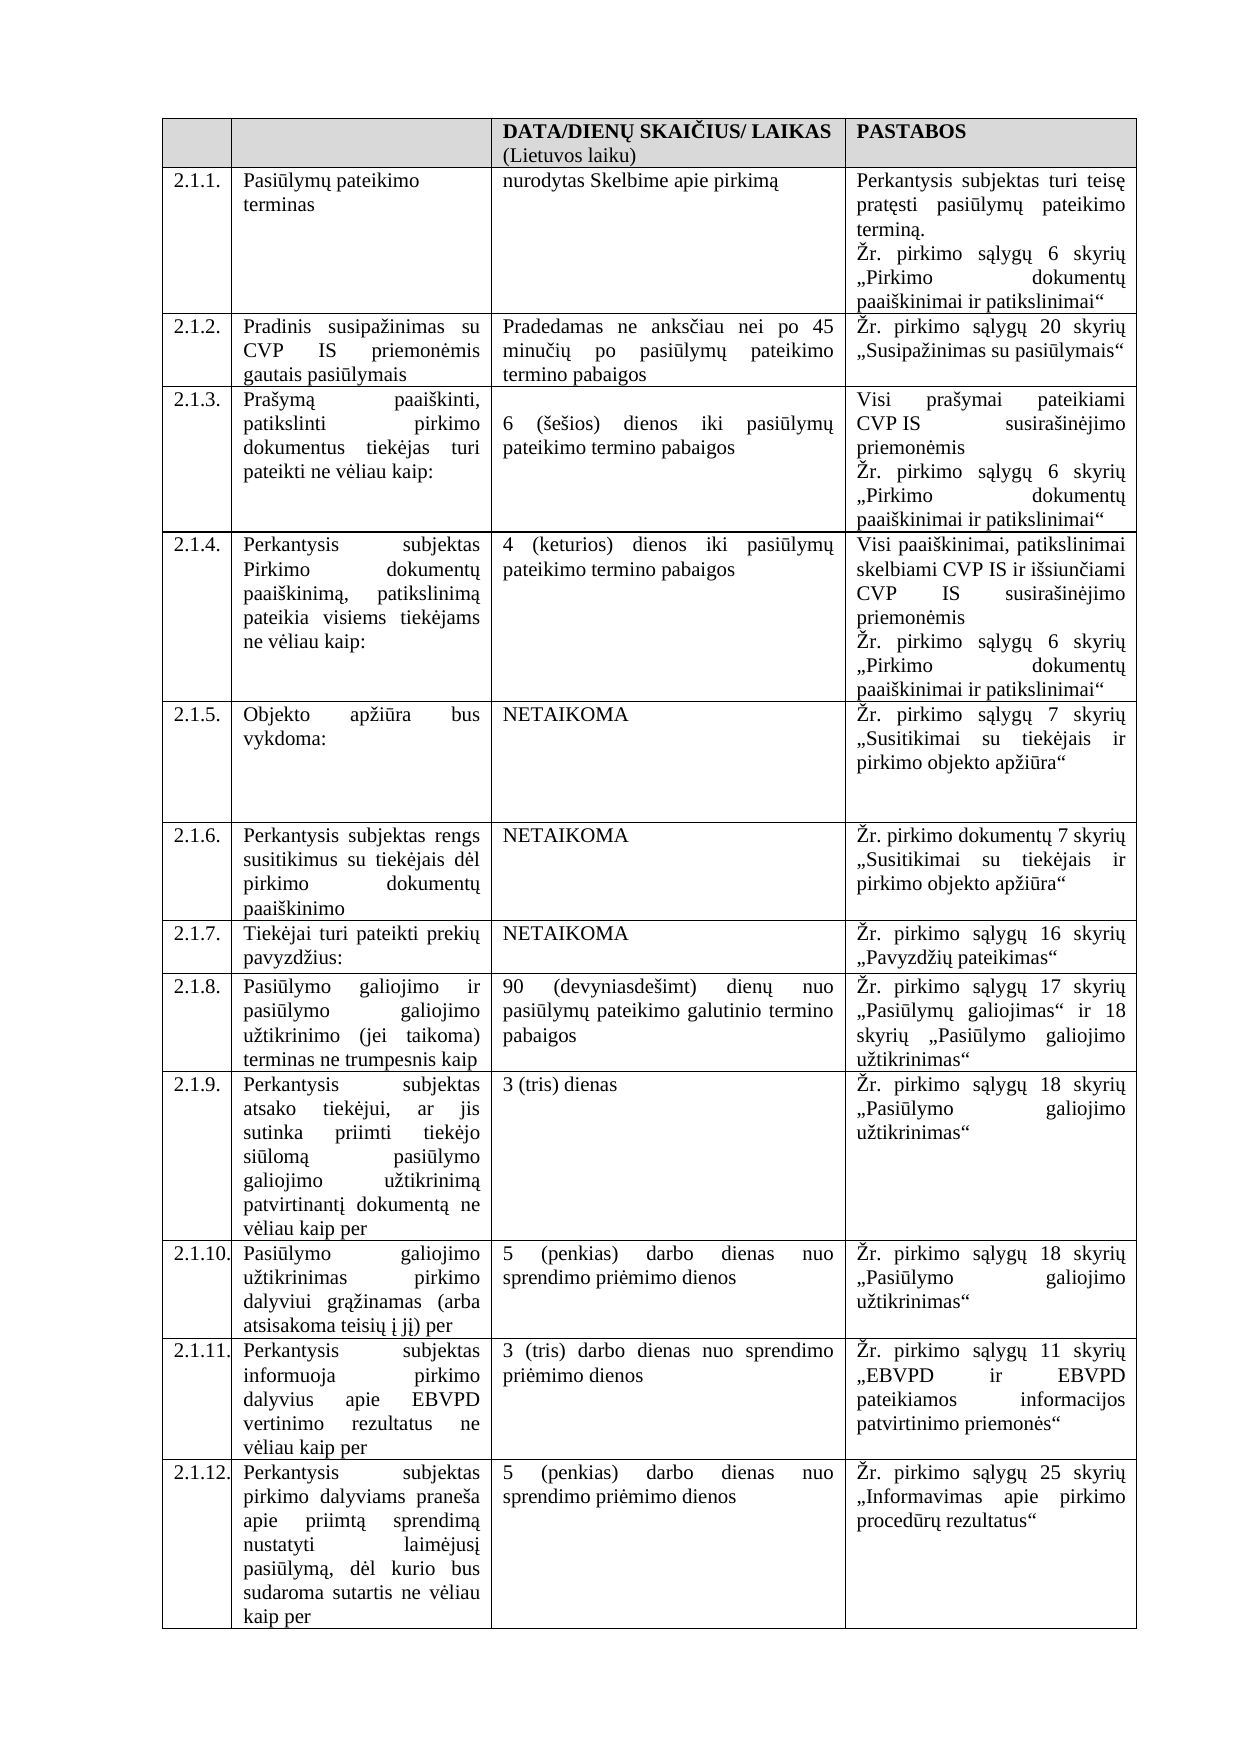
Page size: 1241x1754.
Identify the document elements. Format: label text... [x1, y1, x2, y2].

table_cell Pradinis susipažinimas su CVP IS priemonėmis gautais pasiūlymais [232, 314, 491, 386]
table_cell Prašymą paaiškinti, patikslinti pirkimo dokumentus tiekėjas turi pateikti ne vėliau kaip: [232, 387, 491, 531]
table_cell Perkantysis subjektas informuoja pirkimo dalyvius apie EBVPD vertinimo rezultatus ne vėliau kaip per [232, 1339, 491, 1459]
table_cell 3 (tris) darbo dienas nuo sprendimo priėmimo dienos [492, 1339, 845, 1459]
table_cell Pasiūlymų pateikimo terminas [232, 168, 491, 313]
table_cell Pasiūlymo galiojimo užtikrinimas pirkimo dalyviui grąžinamas (arba atsisakoma teisių į jį) per [232, 1241, 491, 1337]
table_cell [163, 823, 231, 919]
table_cell Žr. pirkimo sąlygų ‎7 skyrių „Susitikimai su tiekėjais ir pirkimo objekto apžiūra“ [846, 702, 1136, 822]
table_cell Žr. pirkimo sąlygų ‎20 skyrių „Susipažinimas su pasiūlymais“ [846, 314, 1136, 386]
table_cell Tiekėjai turi pateikti prekių pavyzdžius: [232, 921, 491, 973]
table_cell 3 (tris) dienas [492, 1072, 845, 1240]
table_cell Žr. pirkimo sąlygų ‎18 skyrių „Pasiūlymo galiojimo užtikrinimas“ [846, 1241, 1136, 1337]
table_cell 6 (šešios) dienos iki pasiūlymų pateikimo termino pabaigos [492, 387, 845, 531]
table_cell [163, 1241, 231, 1337]
table_cell [163, 168, 231, 313]
table_header [232, 119, 491, 167]
table_cell Perkantysis subjektas rengs susitikimus su tiekėjais dėl pirkimo dokumentų paaiškinimo [232, 823, 491, 919]
table_cell Žr. pirkimo sąlygų ‎11 skyrių „EBVPD ir EBVPD pateikiamos informacijos patvirtinimo priemonės“ [846, 1339, 1136, 1459]
table_cell Pradedamas ne anksčiau nei po 45 minučių po pasiūlymų pateikimo termino pabaigos [492, 314, 845, 386]
table_cell NETAIKOMA [492, 702, 845, 822]
table_cell Visi prašymai pateikiami CVP IS susirašinėjimo priemonėmis Žr. pirkimo sąlygų ‎6 skyrių „Pirkimo dokumentų paaiškinimai ir patikslinimai“ [846, 387, 1136, 531]
table_cell Perkantysis subjektas pirkimo dalyviams praneša apie priimtą sprendimą nustatyti laimėjusį pasiūlymą, dėl kurio bus sudaroma sutartis ne vėliau kaip per [232, 1460, 491, 1628]
table_cell [163, 533, 231, 701]
table_header PASTABOS [846, 119, 1136, 167]
table_cell Žr. pirkimo sąlygų ‎17 skyrių „Pasiūlymų galiojimas“ ir ‎18 skyrių „Pasiūlymo galiojimo užtikrinimas“ [846, 974, 1136, 1071]
table_cell Žr. pirkimo sąlygų ‎25 skyrių „Informavimas apie pirkimo procedūrų rezultatus“ [846, 1460, 1136, 1628]
table_cell [163, 1072, 231, 1240]
table_cell nurodytas Skelbime apie pirkimą [492, 168, 845, 313]
table_cell [163, 1339, 231, 1459]
table_cell Žr. pirkimo dokumentų ‎7 skyrių „Susitikimai su tiekėjais ir pirkimo objekto apžiūra“ [846, 823, 1136, 919]
table_cell Perkantysis subjektas turi teisę pratęsti pasiūlymų pateikimo terminą. Žr. pirkimo sąlygų ‎6 skyrių „Pirkimo dokumentų paaiškinimai ir patikslinimai“ [846, 168, 1136, 313]
table_cell [163, 974, 231, 1071]
table_cell 5 (penkias) darbo dienas nuo sprendimo priėmimo dienos [492, 1460, 845, 1628]
table_cell [163, 702, 231, 822]
table_cell Perkantysis subjektas atsako tiekėjui, ar jis sutinka priimti tiekėjo siūlomą pasiūlymo galiojimo užtikrinimą patvirtinantį dokumentą ne vėliau kaip per [232, 1072, 491, 1240]
table_cell [163, 314, 231, 386]
table_cell NETAIKOMA [492, 823, 845, 919]
table_header [163, 119, 231, 167]
table_cell Žr. pirkimo sąlygų ‎18 skyrių „Pasiūlymo galiojimo užtikrinimas“ [846, 1072, 1136, 1240]
table_cell 4 (keturios) dienos iki pasiūlymų pateikimo termino pabaigos [492, 533, 845, 701]
table_cell Pasiūlymo galiojimo ir pasiūlymo galiojimo užtikrinimo (jei taikoma) terminas ne trumpesnis kaip [232, 974, 491, 1071]
table_cell [163, 387, 231, 531]
table_cell NETAIKOMA [492, 921, 845, 973]
table_cell 90 (devyniasdešimt) dienų nuo pasiūlymų pateikimo galutinio termino pabaigos [492, 974, 845, 1071]
table_cell [163, 1460, 231, 1628]
table_cell Žr. pirkimo sąlygų ‎16 skyrių „Pavyzdžių pateikimas“ [846, 921, 1136, 973]
table_cell Objekto apžiūra bus vykdoma: [232, 702, 491, 822]
table_cell Perkantysis subjektas Pirkimo dokumentų paaiškinimą, patikslinimą pateikia visiems tiekėjams ne vėliau kaip: [232, 533, 491, 701]
table_cell [163, 921, 231, 973]
table_cell 5 (penkias) darbo dienas nuo sprendimo priėmimo dienos [492, 1241, 845, 1337]
table_cell Visi paaiškinimai, patikslinimai skelbiami CVP IS ir išsiunčiami CVP IS susirašinėjimo priemonėmis Žr. pirkimo sąlygų ‎6 skyrių „Pirkimo dokumentų paaiškinimai ir patikslinimai“ [846, 533, 1136, 701]
table_header DATA/DIENŲ SKAIČIUS/ LAIKAS (Lietuvos laiku) [492, 119, 845, 167]
